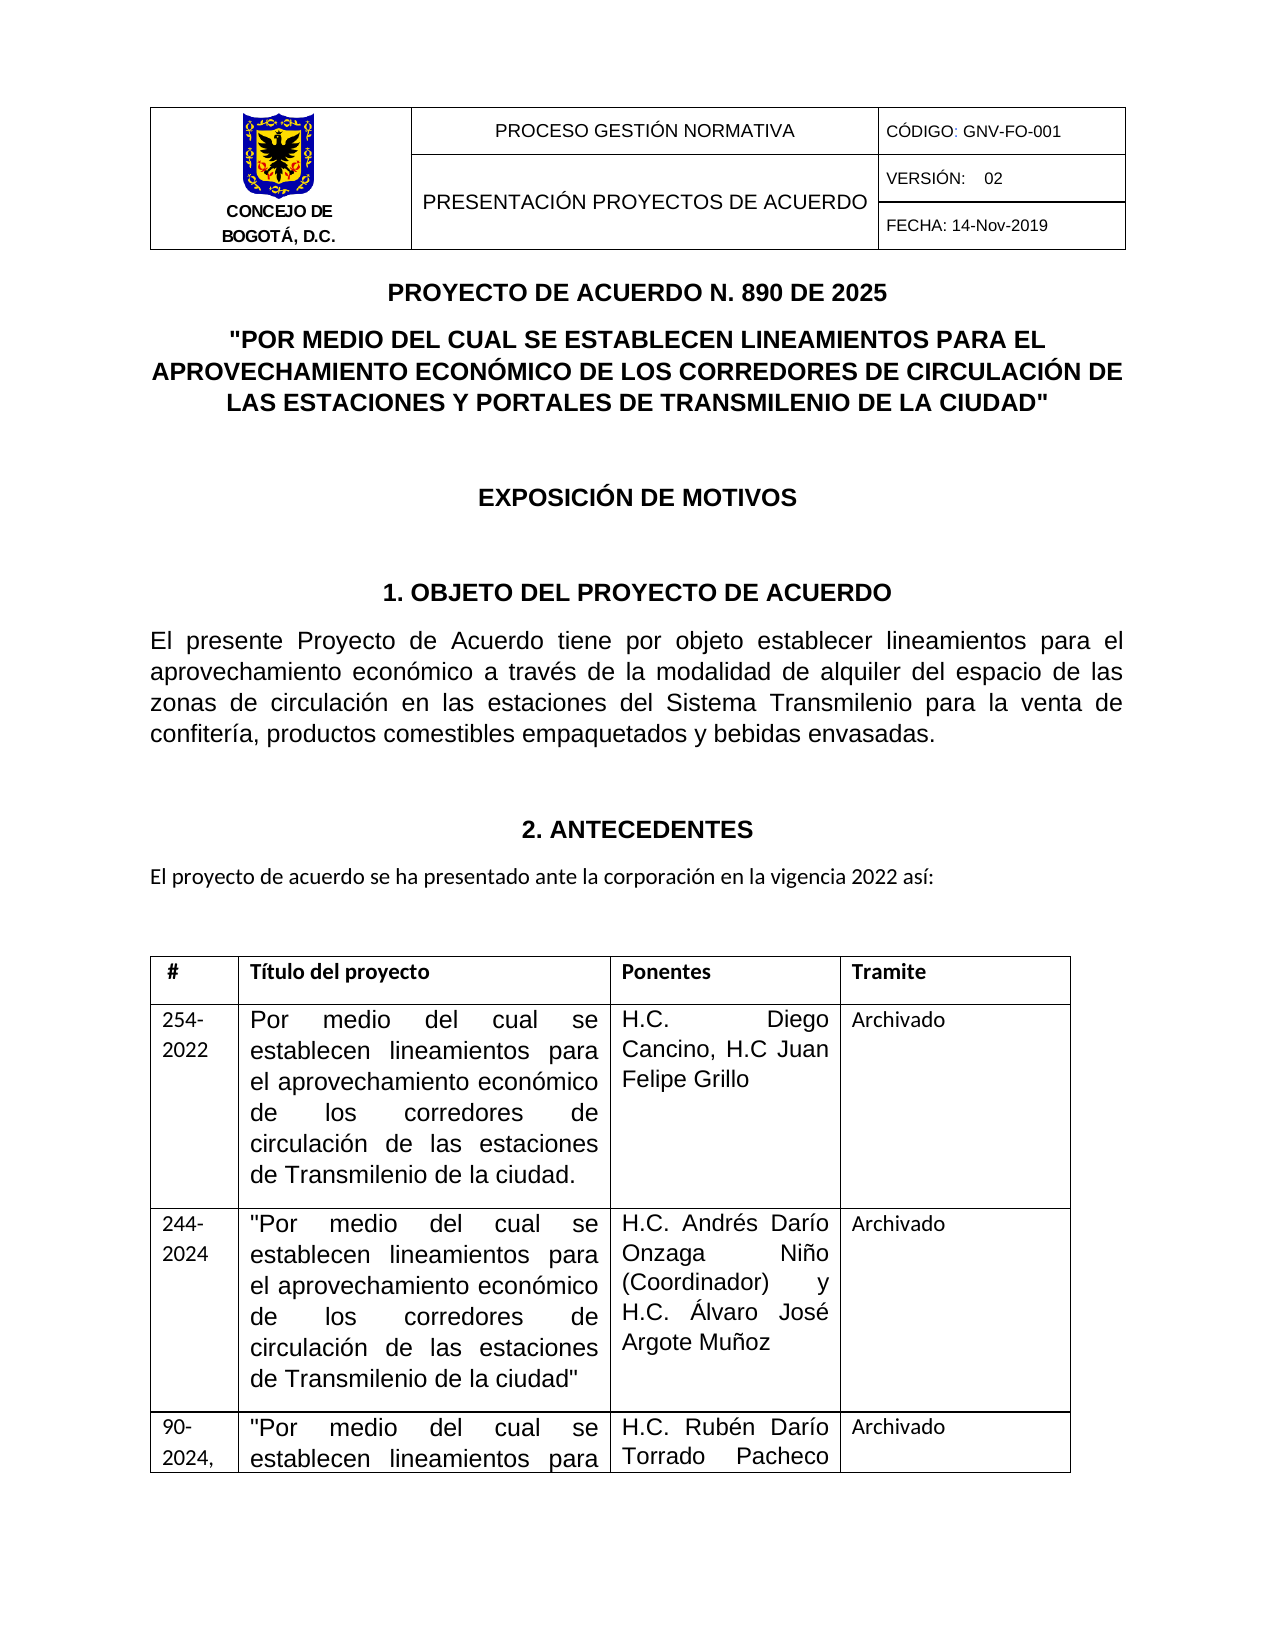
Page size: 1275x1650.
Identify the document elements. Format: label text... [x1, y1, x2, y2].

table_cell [611, 1413, 840, 1472]
text El proyecto de acuerdo se ha presentado ante la corporación en la vigencia 2022 así: [150, 862, 1125, 890]
table_cell Archivado [841, 1209, 1070, 1411]
table_cell Por medio del cual se establecen lineamientos para el aprovechamiento económico de los corredores de circulación de las estaciones de Transmilenio de la ciudad. [239, 1005, 610, 1208]
table_cell Archivado [841, 1005, 1070, 1208]
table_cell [151, 1413, 238, 1472]
table_cell Archivado [841, 1413, 1070, 1472]
text 2. ANTECEDENTES [150, 815, 1125, 843]
table_header Ponentes [611, 957, 840, 1004]
table_cell H.C. Diego Cancino, H.C Juan Felipe Grillo [611, 1005, 840, 1208]
text 1. OBJETO DEL PROYECTO DE ACUERDO [150, 578, 1125, 607]
table_cell 244-2024 [151, 1209, 238, 1411]
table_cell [239, 1413, 610, 1472]
table_cell 254-2022 [151, 1005, 238, 1208]
table_header # [151, 957, 238, 1004]
table_header Tramite [841, 957, 1070, 1004]
text El presente Proyecto de Acuerdo tiene por objeto establecer lineamientos para el aprovechamiento económico a través de la modalidad de alquiler del espacio de las zonas de circulación en las estaciones del Sistema Transmilenio para la venta de confitería, productos comestibles empaquetados y bebidas envasadas. [150, 626, 1125, 748]
text PROYECTO DE ACUERDO N. 890 DE 2025 [150, 278, 1125, 307]
text "POR MEDIO DEL CUAL SE ESTABLECEN LINEAMIENTOS PARA EL APROVECHAMIENTO ECONÓMICO DE LOS CORREDORES DE CIRCULACIÓN DE LAS ESTACIONES Y PORTALES DE TRANSMILENIO DE LA CIUDAD" [150, 326, 1125, 416]
table_cell H.C. Andrés Darío Onzaga Niño (Coordinador) y H.C. Álvaro José Argote Muñoz [611, 1209, 840, 1411]
table_header Título del proyecto [239, 957, 610, 1004]
text EXPOSICIÓN DE MOTIVOS [150, 483, 1125, 512]
